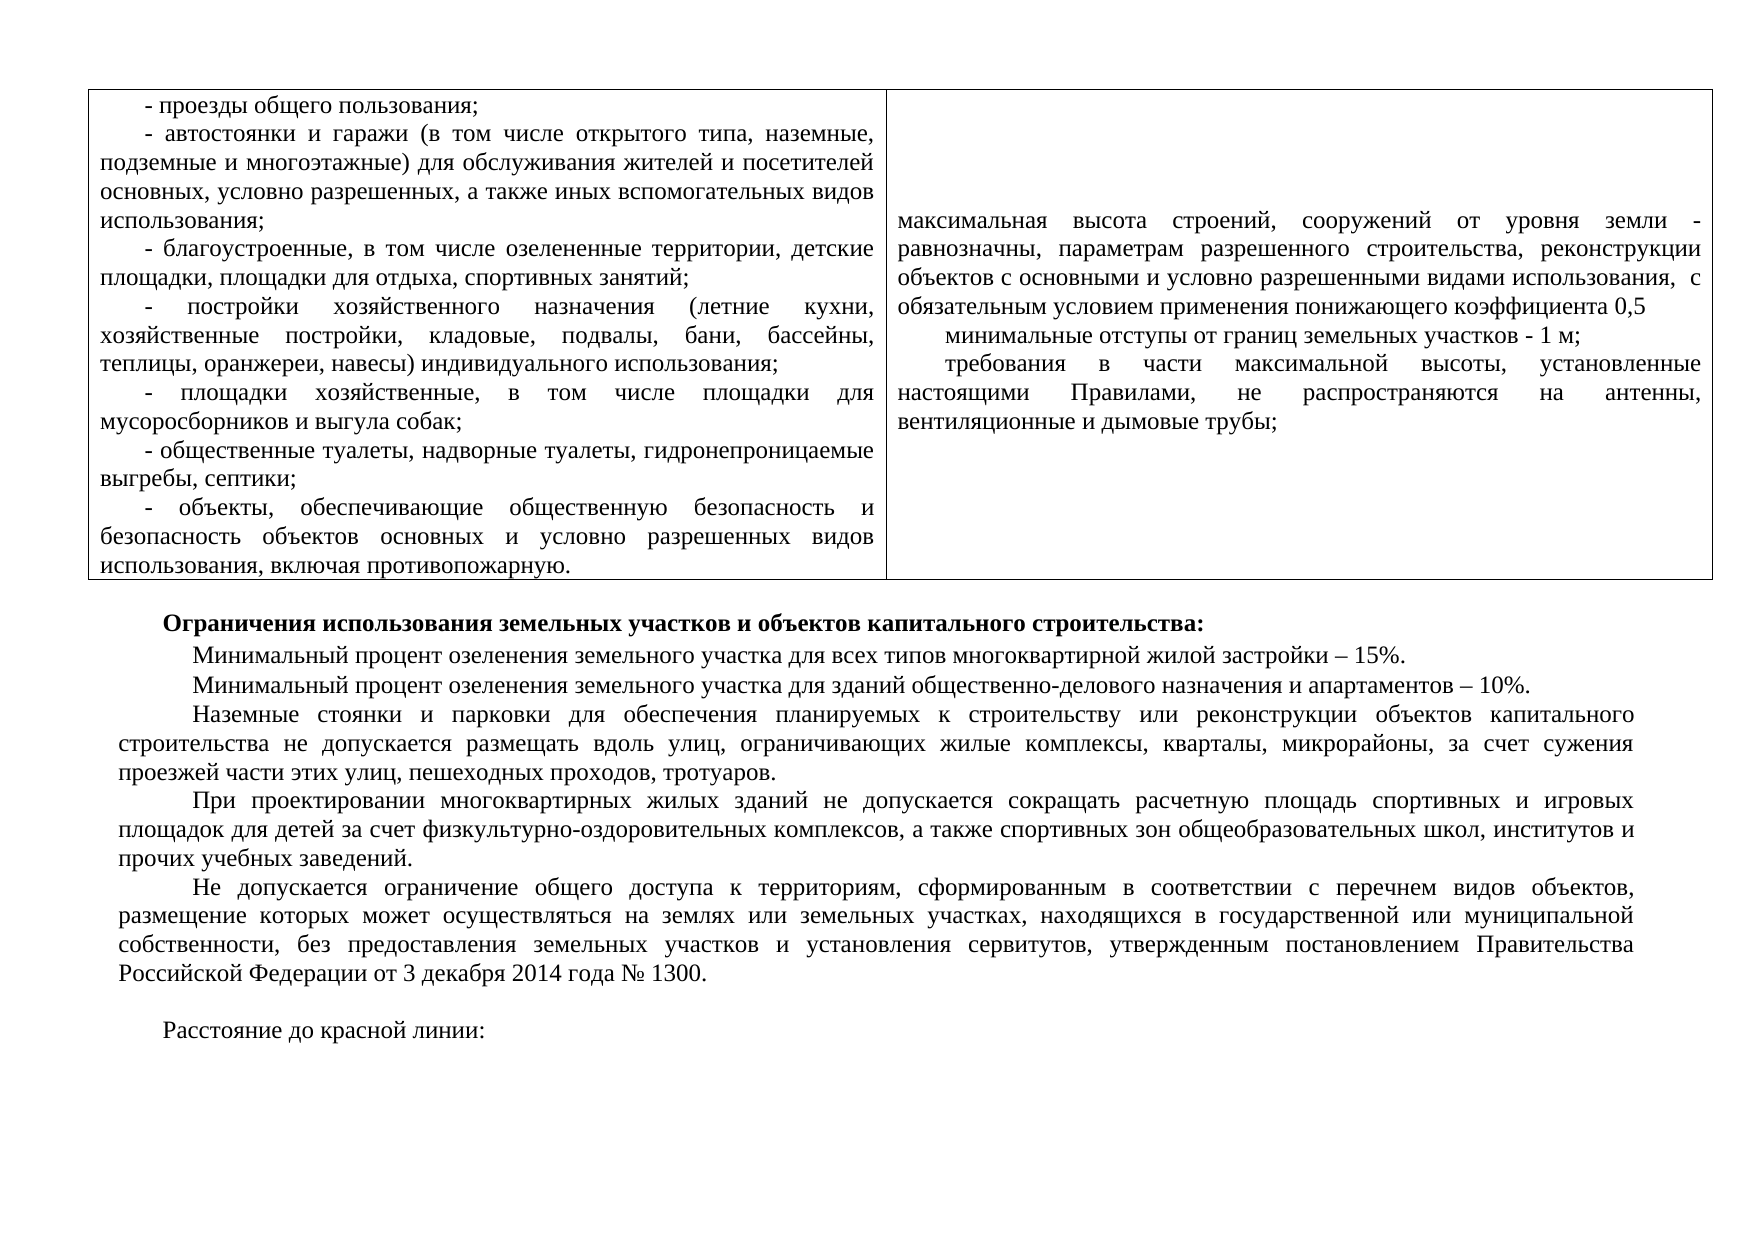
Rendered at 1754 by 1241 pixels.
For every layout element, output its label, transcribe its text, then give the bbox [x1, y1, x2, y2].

text Минимальный процент озеленения земельного участка для зданий общественно-делового назначения и апартаментов – 10%. [118, 670, 1636, 699]
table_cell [887, 90, 1712, 578]
text Расстояние до красной линии: [118, 1015, 1636, 1044]
text Наземные стоянки и парковки для обеспечения планируемых к строительству или реконструкции объектов капитального строительства не допускается размещать вдоль улиц, ограничивающих жилые комплексы, кварталы, микрорайоны, за счет сужения проезжей части этих улиц, пешеходных проходов, тротуаров. [118, 699, 1636, 785]
text При проектировании многоквартирных жилых зданий не допускается сокращать расчетную площадь спортивных и игровых площадок для детей за счет физкультурно-оздоровительных комплексов, а также спортивных зон общеобразовательных школ, институтов и прочих учебных заведений. [118, 785, 1636, 872]
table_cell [89, 90, 886, 578]
text Не допускается ограничение общего доступа к территориям, сформированным в соответствии с перечнем видов объектов, размещение которых может осуществляться на землях или земельных участках, находящихся в государственной или муниципальной собственности, без предоставления земельных участков и установления сервитутов, утвержденным постановлением Правительства Российской Федерации от 3 декабря 2014 года № 1300. [118, 872, 1636, 987]
text Ограничения использования земельных участков и объектов капитального строительства: [118, 608, 1636, 637]
text Минимальный процент озеленения земельного участка для всех типов многоквартирной жилой застройки – 15%. [118, 637, 1636, 670]
